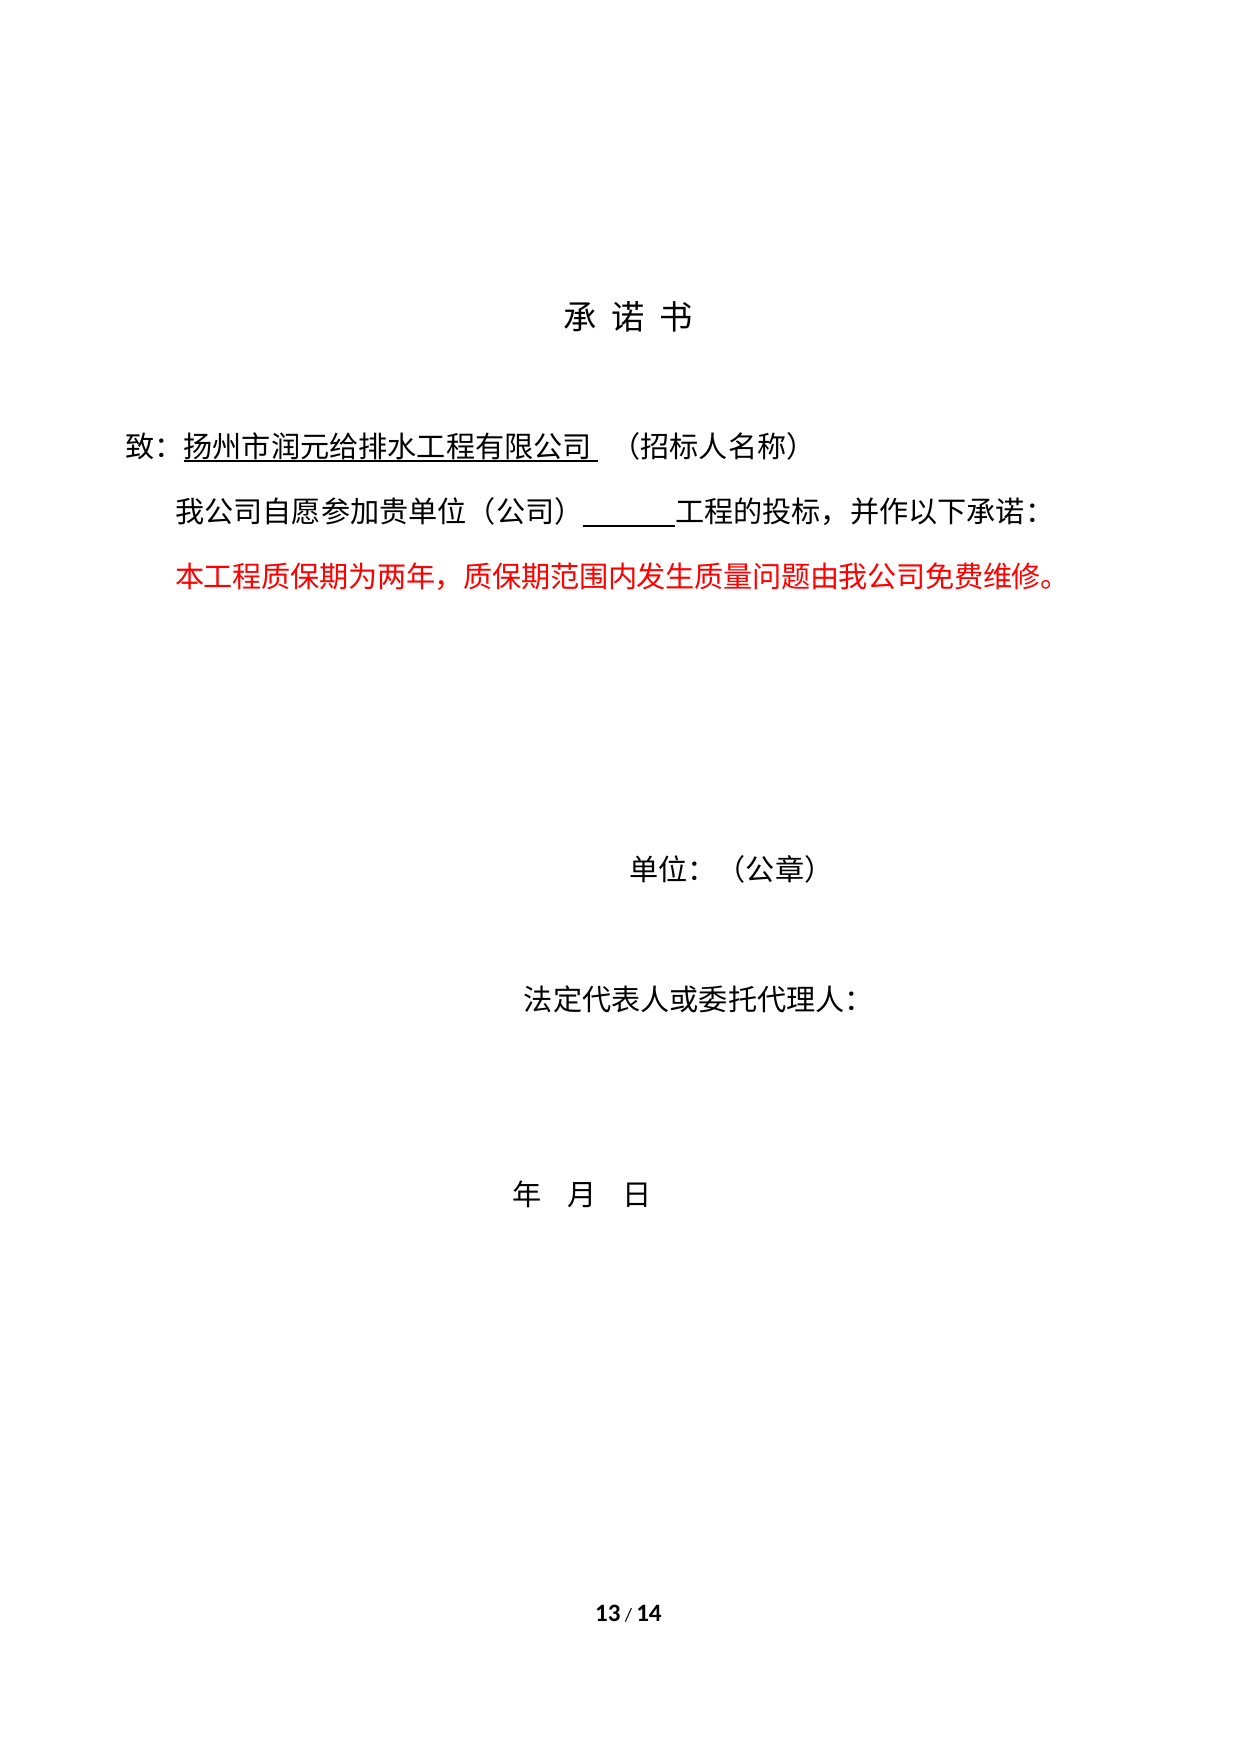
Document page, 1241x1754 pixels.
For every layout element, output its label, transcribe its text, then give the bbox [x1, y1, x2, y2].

text 我公司自愿参加贵单位（公司） 工程的投标，并作以下承诺： [125, 478, 1131, 543]
text 单位：（公章） [125, 835, 1073, 900]
text 年 月 日 [125, 1160, 1131, 1225]
text 本工程质保期为两年，质保期范围内发生质量问题由我公司免费维修。 [125, 543, 1131, 608]
text 致：扬州市润元给排水工程有限公司 （招标人名称） [125, 413, 1131, 478]
text 承 诺 书 [125, 283, 1131, 348]
text 法定代表人或委托代理人： [125, 965, 1087, 1030]
